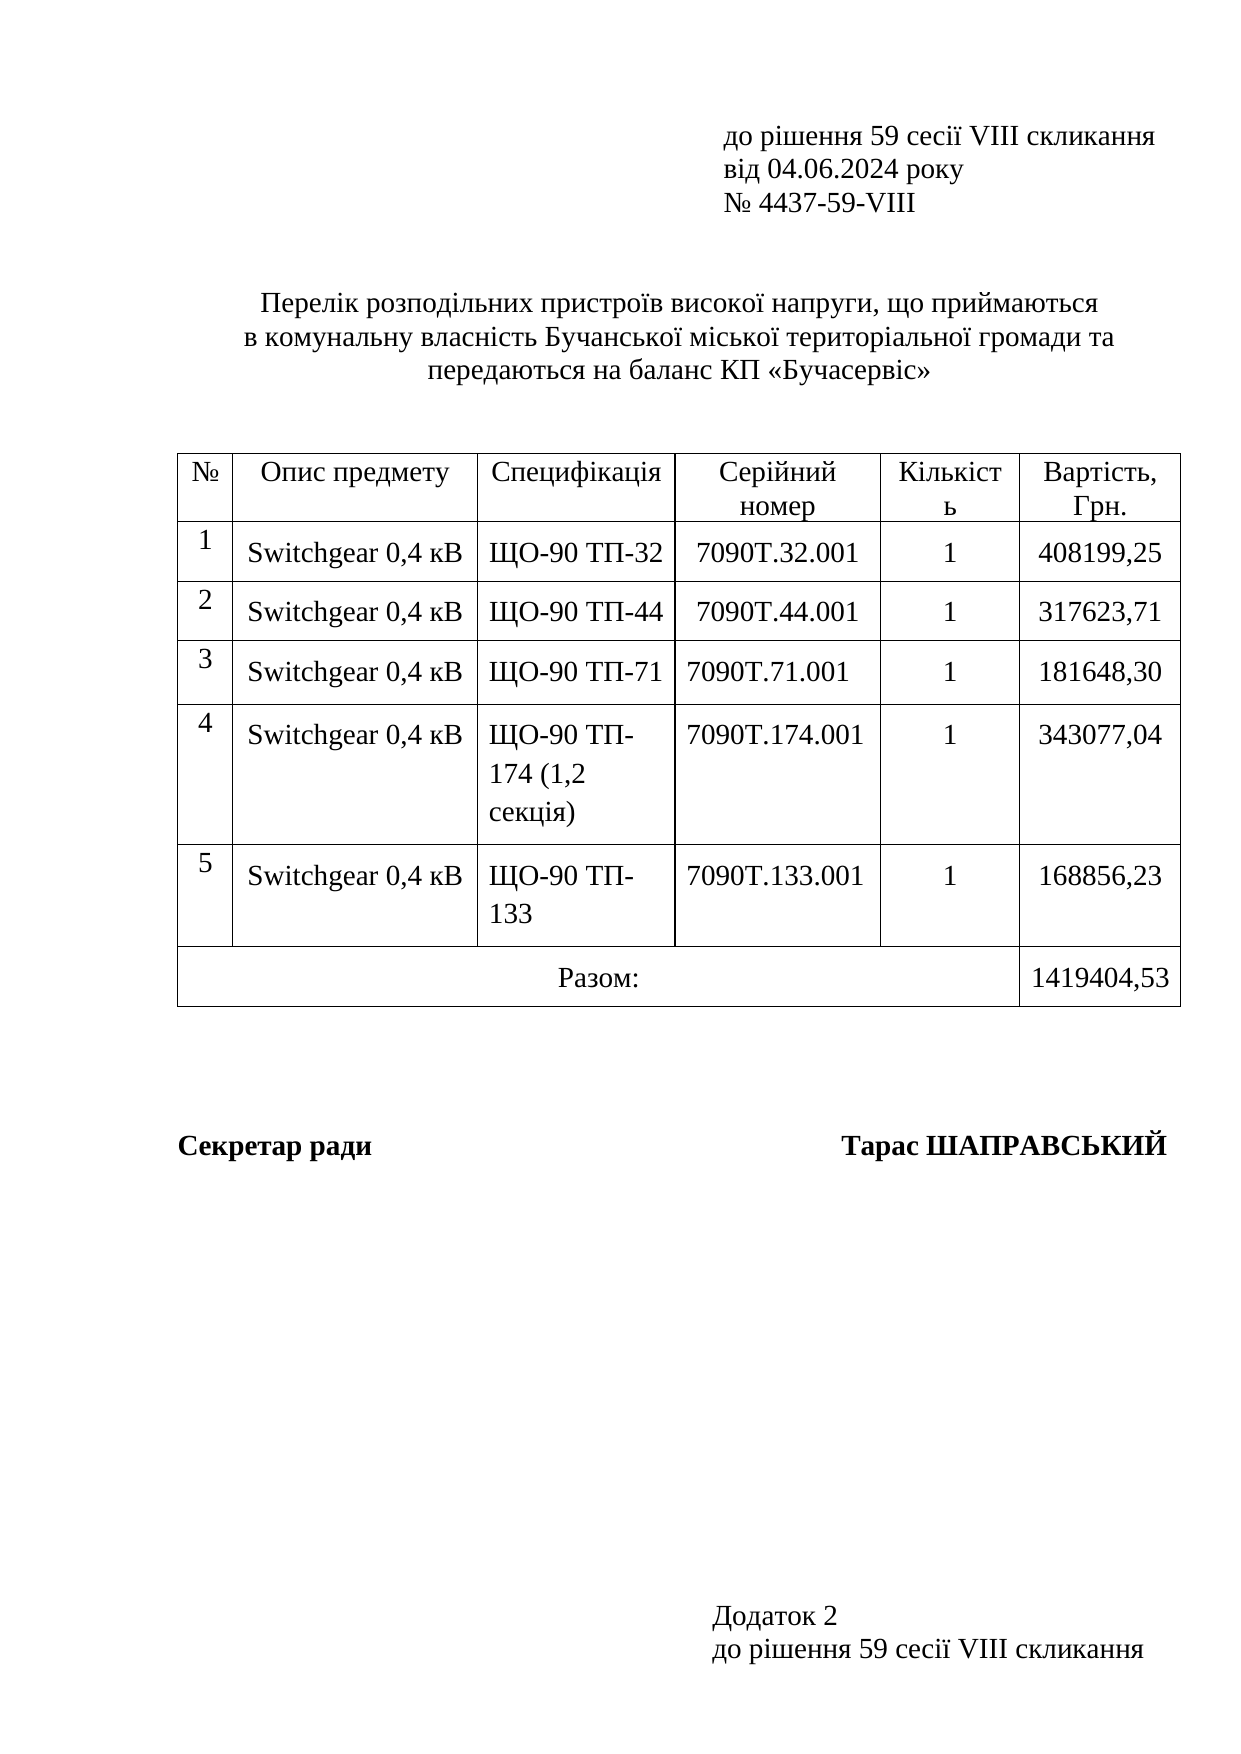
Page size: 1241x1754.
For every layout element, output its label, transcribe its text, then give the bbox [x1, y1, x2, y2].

text Перелік розподільних пристроїв високої напруги, що приймаються [177, 285, 1181, 319]
table_cell 7090Т.44.001 [676, 582, 880, 640]
table_cell 7090Т.174.001 [676, 705, 880, 844]
table_cell 181648,30 [1020, 641, 1180, 704]
text Додаток 2 [712, 1598, 1181, 1631]
table_cell 5 [178, 845, 232, 946]
table_cell Switchgear 0,4 кВ [233, 522, 477, 581]
table_cell 408199,25 [1020, 522, 1180, 581]
table_cell 1 [881, 522, 1019, 581]
table_header № [178, 454, 232, 521]
table_cell Switchgear 0,4 кВ [233, 641, 477, 704]
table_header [177, 118, 1181, 219]
table_cell 1 [881, 845, 1019, 946]
text до рішення 59 сесії VІІІ скликання [712, 1631, 1181, 1665]
table_header Серійний номер [676, 454, 880, 521]
table_cell Switchgear 0,4 кВ [233, 582, 477, 640]
table_cell 7090Т.32.001 [676, 522, 880, 581]
table_cell 1 [178, 522, 232, 581]
table_cell Разом: [178, 947, 1019, 1006]
table_cell 1 [881, 705, 1019, 844]
table_cell ЩО-90 ТП-71 [478, 641, 674, 704]
table_cell 317623,71 [1020, 582, 1180, 640]
table_cell ЩО-90 ТП-44 [478, 582, 674, 640]
table_header Специфікація [478, 454, 674, 521]
table_cell Switchgear 0,4 кВ [233, 845, 477, 946]
table_header Опис предмету [233, 454, 477, 521]
table_cell 168856,23 [1020, 845, 1180, 946]
table_cell ЩО-90 ТП-174 (1,2 секція) [478, 705, 674, 844]
table_cell 7090Т.133.001 [676, 845, 880, 946]
table_cell 3 [178, 641, 232, 704]
table_cell 1 [881, 641, 1019, 704]
table_cell 1419404,53 [1020, 947, 1180, 1006]
table_header Кількість [881, 454, 1019, 521]
table_cell ЩО-90 ТП-32 [478, 522, 674, 581]
table_cell 2 [178, 582, 232, 640]
table_header Вартість, Грн. [1020, 454, 1180, 521]
text Секретар ради Тарас ШАПРАВСЬКИЙ [177, 1128, 1181, 1162]
text в комунальну власність Бучанської міської територіальної громади та передаються на баланс КП «Бучасервіс» [177, 319, 1181, 386]
table_cell Switchgear 0,4 кВ [233, 705, 477, 844]
table_cell 4 [178, 705, 232, 844]
table_cell 343077,04 [1020, 705, 1180, 844]
table_cell 7090Т.71.001 [676, 641, 880, 704]
table_cell ЩО-90 ТП-133 [478, 845, 674, 946]
table_cell 1 [881, 582, 1019, 640]
